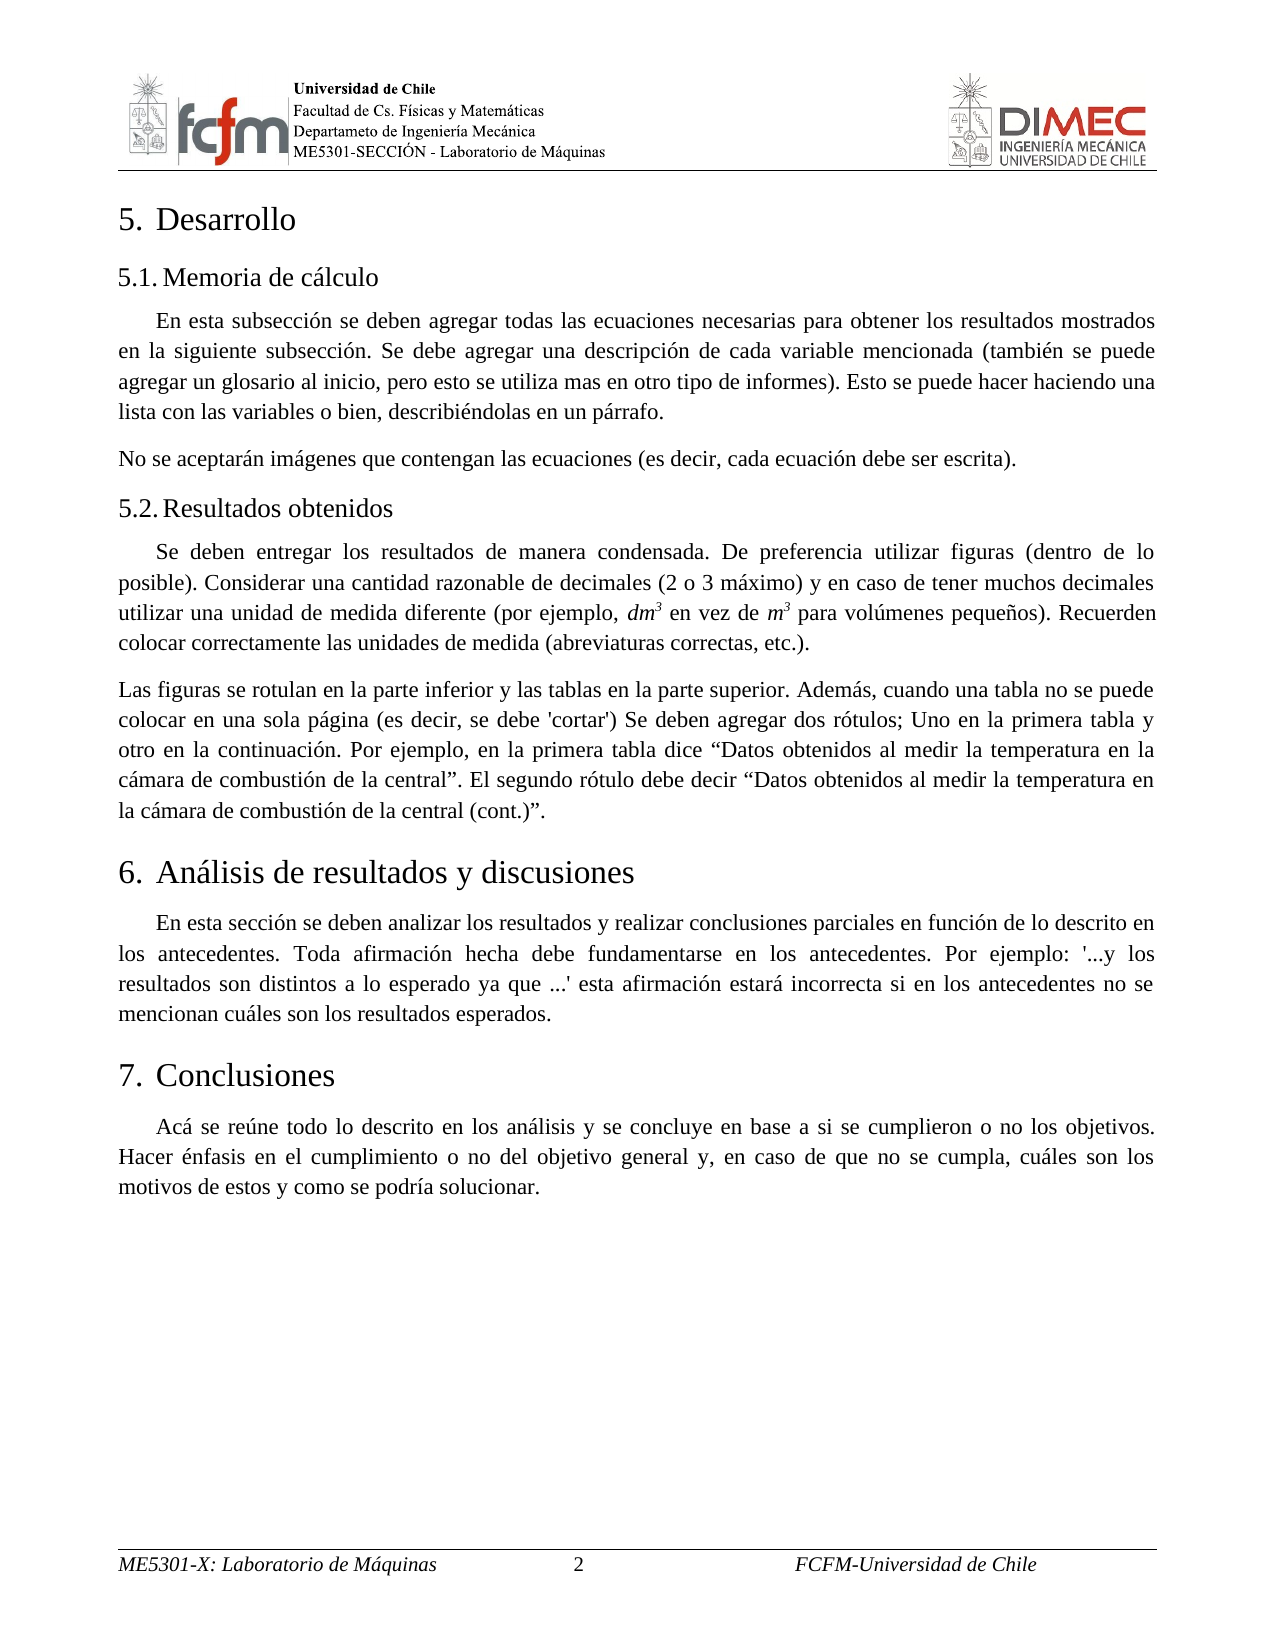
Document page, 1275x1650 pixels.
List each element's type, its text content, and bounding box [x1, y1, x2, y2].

text En esta subsección se deben agregar todas las ecuaciones necesarias para obtener los resultados mostrados en la siguiente subsección. Se debe agregar una descripción de cada variable mencionada (también se puede agregar un glosario al inicio, pero esto se utiliza mas en otro tipo de informes). Esto se puede hacer haciendo una lista con las variables o bien, describiéndolas en un párrafo. [118, 307, 1157, 424]
text En esta sección se deben analizar los resultados y realizar conclusiones parciales en función de lo descrito en los antecedentes. Toda afirmación hecha debe fundamentarse en los antecedentes. Por ejemplo: '...y los resultados son distintos a lo esperado ya que ...' esta afirmación estará incorrecta si en los antecedentes no se mencionan cuáles son los resultados esperados. [118, 909, 1157, 1026]
text Las figuras se rotulan en la parte inferior y las tablas en la parte superior. Además, cuando una tabla no se puede colocar en una sola página (es decir, se debe 'cortar') Se deben agregar dos rótulos; Uno en la primera tabla y otro en la continuación. Por ejemplo, en la primera tabla dice “Datos obtenidos al medir la temperatura en la cámara de combustión de la central”. El segundo rótulo debe decir “Datos obtenidos al medir la temperatura en la cámara de combustión de la central (cont.)”. [118, 676, 1157, 823]
text No se aceptarán imágenes que contengan las ecuaciones (es decir, cada ecuación debe ser escrita). [118, 445, 1157, 471]
subtitle Análisis de resultados y discusiones [118, 852, 1157, 890]
subtitle Desarrollo [118, 199, 1157, 237]
picture [948, 73, 1146, 168]
subtitle Resultados obtenidos [118, 492, 1157, 523]
text Se deben entregar los resultados de manera condensada. De preferencia utilizar figuras (dentro de lo posible). Considerar una cantidad razonable de decimales (2 o 3 máximo) y en caso de tener muchos decimales utilizar una unidad de medida diferente (por ejemplo, dm3 en vez de m3 para volúmenes pequeños). Recuerden colocar correctamente las unidades de medida (abreviaturas correctas, etc.). [118, 538, 1157, 655]
subtitle Memoria de cálculo [117, 261, 1157, 292]
subtitle Conclusiones [118, 1055, 1157, 1093]
text Acá se reúne todo lo descrito en los análisis y se concluye en base a si se cumplieron o no los objetivos. Hacer énfasis en el cumplimiento o no del objetivo general y, en caso de que no se cumpla, cuáles son los motivos de estos y como se podría solucionar. [118, 1113, 1157, 1199]
